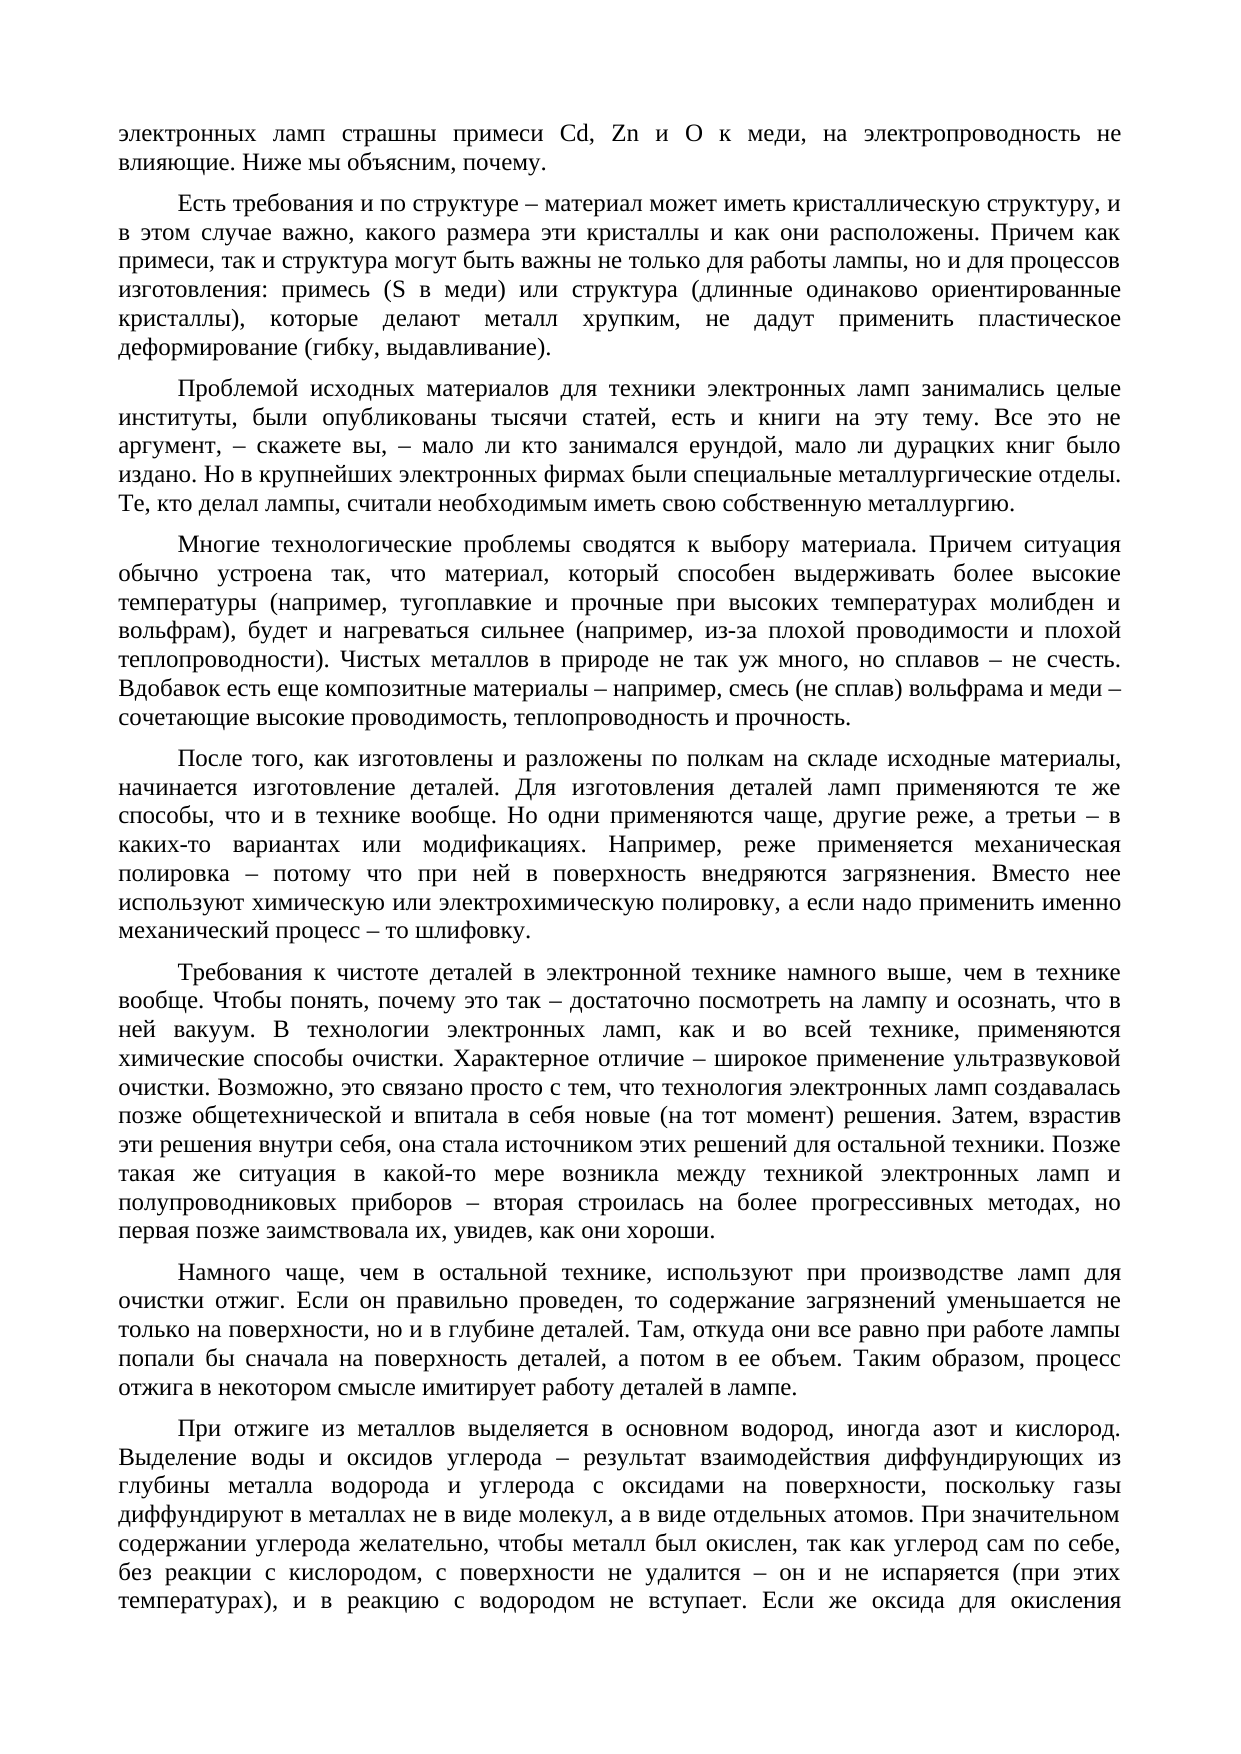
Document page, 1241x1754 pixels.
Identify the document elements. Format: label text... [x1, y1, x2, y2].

text Требования к чистоте деталей в электронной технике намного выше, чем в технике вообще. Чтобы понять, почему это так – достаточно посмотреть на лампу и осознать, что в ней вакуум. В технологии электронных ламп, как и во всей технике, применяются химические способы очистки. Характерное отличие – широкое применение ультразвуковой очистки. Возможно, это связано просто с тем, что технология электронных ламп создавалась позже общетехнической и впитала в себя новые (на тот момент) решения. Затем, взрастив эти решения внутри себя, она стала источником этих решений для остальной техники. Позже такая же ситуация в какой-то мере возникла между техникой электронных ламп и полупроводниковых приборов – вторая строилась на более прогрессивных методах, но первая позже заимствовала их, увидев, как они хороши. [118, 957, 1122, 1244]
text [118, 1413, 1122, 1614]
text Намного чаще, чем в остальной технике, используют при производстве ламп для очистки отжиг. Если он правильно проведен, то содержание загрязнений уменьшается не только на поверхности, но и в глубине деталей. Там, откуда они все равно при работе лампы попали бы сначала на поверхность деталей, а потом в ее объем. Таким образом, процесс отжига в некотором смысле имитирует работу деталей в лампе. [118, 1257, 1122, 1401]
text После того, как изготовлены и разложены по полкам на складе исходные материалы, начинается изготовление деталей. Для изготовления деталей ламп применяются те же способы, что и в технике вообще. Но одни применяются чаще, другие реже, а третьи – в каких-то вариантах или модификациях. Например, реже применяется механическая полировка – потому что при ней в поверхность внедряются загрязнения. Вместо нее используют химическую или электрохимическую полировку, а если надо применить именно механический процесс – то шлифовку. [118, 743, 1122, 944]
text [118, 118, 1122, 176]
text Многие технологические проблемы сводятся к выбору материала. Причем ситуация обычно устроена так, что материал, который способен выдерживать более высокие температуры (например, тугоплавкие и прочные при высоких температурах молибден и вольфрам), будет и нагреваться сильнее (например, из-за плохой проводимости и плохой теплопроводности). Чистых металлов в природе не так уж много, но сплавов – не счесть. Вдобавок есть еще композитные материалы – например, смесь (не сплав) вольфрама и меди – сочетающие высокие проводимость, теплопроводность и прочность. [118, 529, 1122, 731]
text Есть требования и по структуре – материал может иметь кристаллическую структуру, и в этом случае важно, какого размера эти кристаллы и как они расположены. Причем как примеси, так и структура могут быть важны не только для работы лампы, но и для процессов изготовления: примесь (S в меди) или структура (длинные одинаково ориентированные кристаллы), которые делают металл хрупким, не дадут применить пластическое деформирование (гибку, выдавливание). [118, 188, 1122, 361]
text Проблемой исходных материалов для техники электронных ламп занимались целые институты, были опубликованы тысячи статей, есть и книги на эту тему. Все это не аргумент, – скажете вы, – мало ли кто занимался ерундой, мало ли дурацких книг было издано. Но в крупнейших электронных фирмах были специальные металлургические отделы. Те, кто делал лампы, считали необходимым иметь свою собственную металлургию. [118, 373, 1122, 517]
